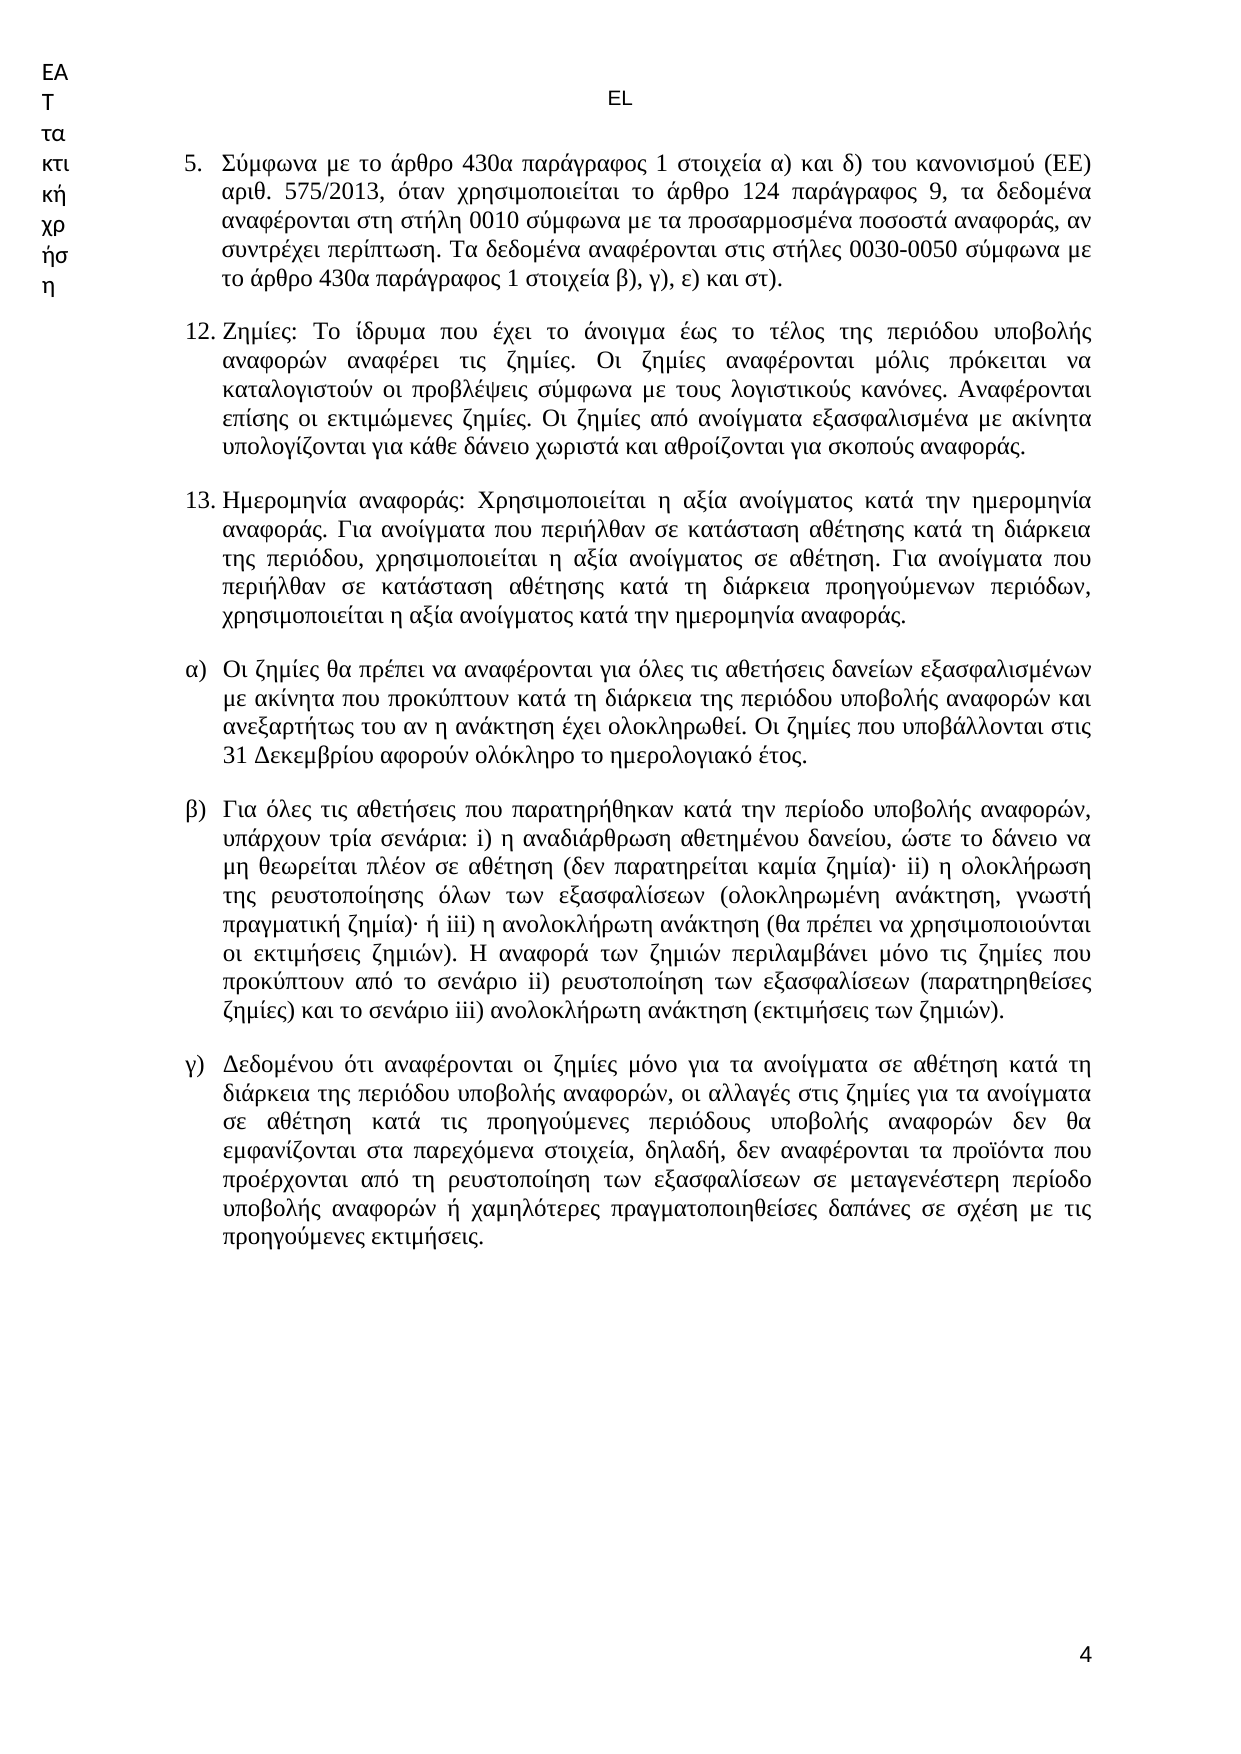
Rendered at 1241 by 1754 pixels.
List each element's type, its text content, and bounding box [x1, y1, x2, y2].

list 12. Ζημίες: Το ίδρυμα που έχει το άνοιγμα έως το τέλος της περιόδου υποβολής αναφορών αναφέρει τις ζημίες. Οι ζημίες αναφέρονται μόλις πρόκειται να καταλογιστούν οι προβλέψεις σύμφωνα με τους λογιστικούς κανόνες. Αναφέρονται επίσης οι εκτιμώμενες ζημίες. Οι ζημίες από ανοίγματα εξασφαλισμένα με ακίνητα υπολογίζονται για κάθε δάνειο χωριστά και αθροίζονται για σκοπούς αναφοράς. [185, 316, 1093, 460]
list β) Για όλες τις αθετήσεις που παρατηρήθηκαν κατά την περίοδο υποβολής αναφορών, υπάρχουν τρία σενάρια: i) η αναδιάρθρωση αθετημένου δανείου, ώστε το δάνειο να μη θεωρείται πλέον σε αθέτηση (δεν παρατηρείται καμία ζημία)· ii) η ολοκλήρωση της ρευστοποίησης όλων των εξασφαλίσεων (ολοκληρωμένη ανάκτηση, γνωστή πραγματική ζημία)· ή iii) η ανολοκλήρωτη ανάκτηση (θα πρέπει να χρησιμοποιούνται οι εκτιμήσεις ζημιών). Η αναφορά των ζημιών περιλαμβάνει μόνο τις ζημίες που προκύπτουν από το σενάριο ii) ρευστοποίηση των εξασφαλίσεων (παρατηρηθείσες ζημίες) και το σενάριο iii) ανολοκλήρωτη ανάκτηση (εκτιμήσεις των ζημιών). [185, 794, 1093, 1024]
list Σύμφωνα με το άρθρο 430α παράγραφος 1 στοιχεία α) και δ) του κανονισμού (ΕΕ) αριθ. 575/2013, όταν χρησιμοποιείται το άρθρο 124 παράγραφος 9, τα δεδομένα αναφέρονται στη στήλη 0010 σύμφωνα με τα προσαρμοσμένα ποσοστά αναφοράς, αν συντρέχει περίπτωση. Τα δεδομένα αναφέρονται στις στήλες 0030-0050 σύμφωνα με το άρθρο 430α παράγραφος 1 στοιχεία β), γ), ε) και στ). [184, 148, 1093, 291]
list 13. Ημερομηνία αναφοράς: Χρησιμοποιείται η αξία ανοίγματος κατά την ημερομηνία αναφοράς. Για ανοίγματα που περιήλθαν σε κατάσταση αθέτησης κατά τη διάρκεια της περιόδου, χρησιμοποιείται η αξία ανοίγματος σε αθέτηση. Για ανοίγματα που περιήλθαν σε κατάσταση αθέτησης κατά τη διάρκεια προηγούμενων περιόδων, χρησιμοποιείται η αξία ανοίγματος κατά την ημερομηνία αναφοράς. [185, 485, 1093, 629]
list α) Οι ζημίες θα πρέπει να αναφέρονται για όλες τις αθετήσεις δανείων εξασφαλισμένων με ακίνητα που προκύπτουν κατά τη διάρκεια της περιόδου υποβολής αναφορών και ανεξαρτήτως του αν η ανάκτηση έχει ολοκληρωθεί. Οι ζημίες που υποβάλλονται στις 31 Δεκεμβρίου αφορούν ολόκληρο το ημερολογιακό έτος. [185, 654, 1093, 769]
list γ) Δεδομένου ότι αναφέρονται οι ζημίες μόνο για τα ανοίγματα σε αθέτηση κατά τη διάρκεια της περιόδου υποβολής αναφορών, οι αλλαγές στις ζημίες για τα ανοίγματα σε αθέτηση κατά τις προηγούμενες περιόδους υποβολής αναφορών δεν θα εμφανίζονται στα παρεχόμενα στοιχεία, δηλαδή, δεν αναφέρονται τα προϊόντα που προέρχονται από τη ρευστοποίηση των εξασφαλίσεων σε μεταγενέστερη περίοδο υποβολής αναφορών ή χαμηλότερες πραγματοποιηθείσες δαπάνες σε σχέση με τις προηγούμενες εκτιμήσεις. [185, 1049, 1093, 1250]
